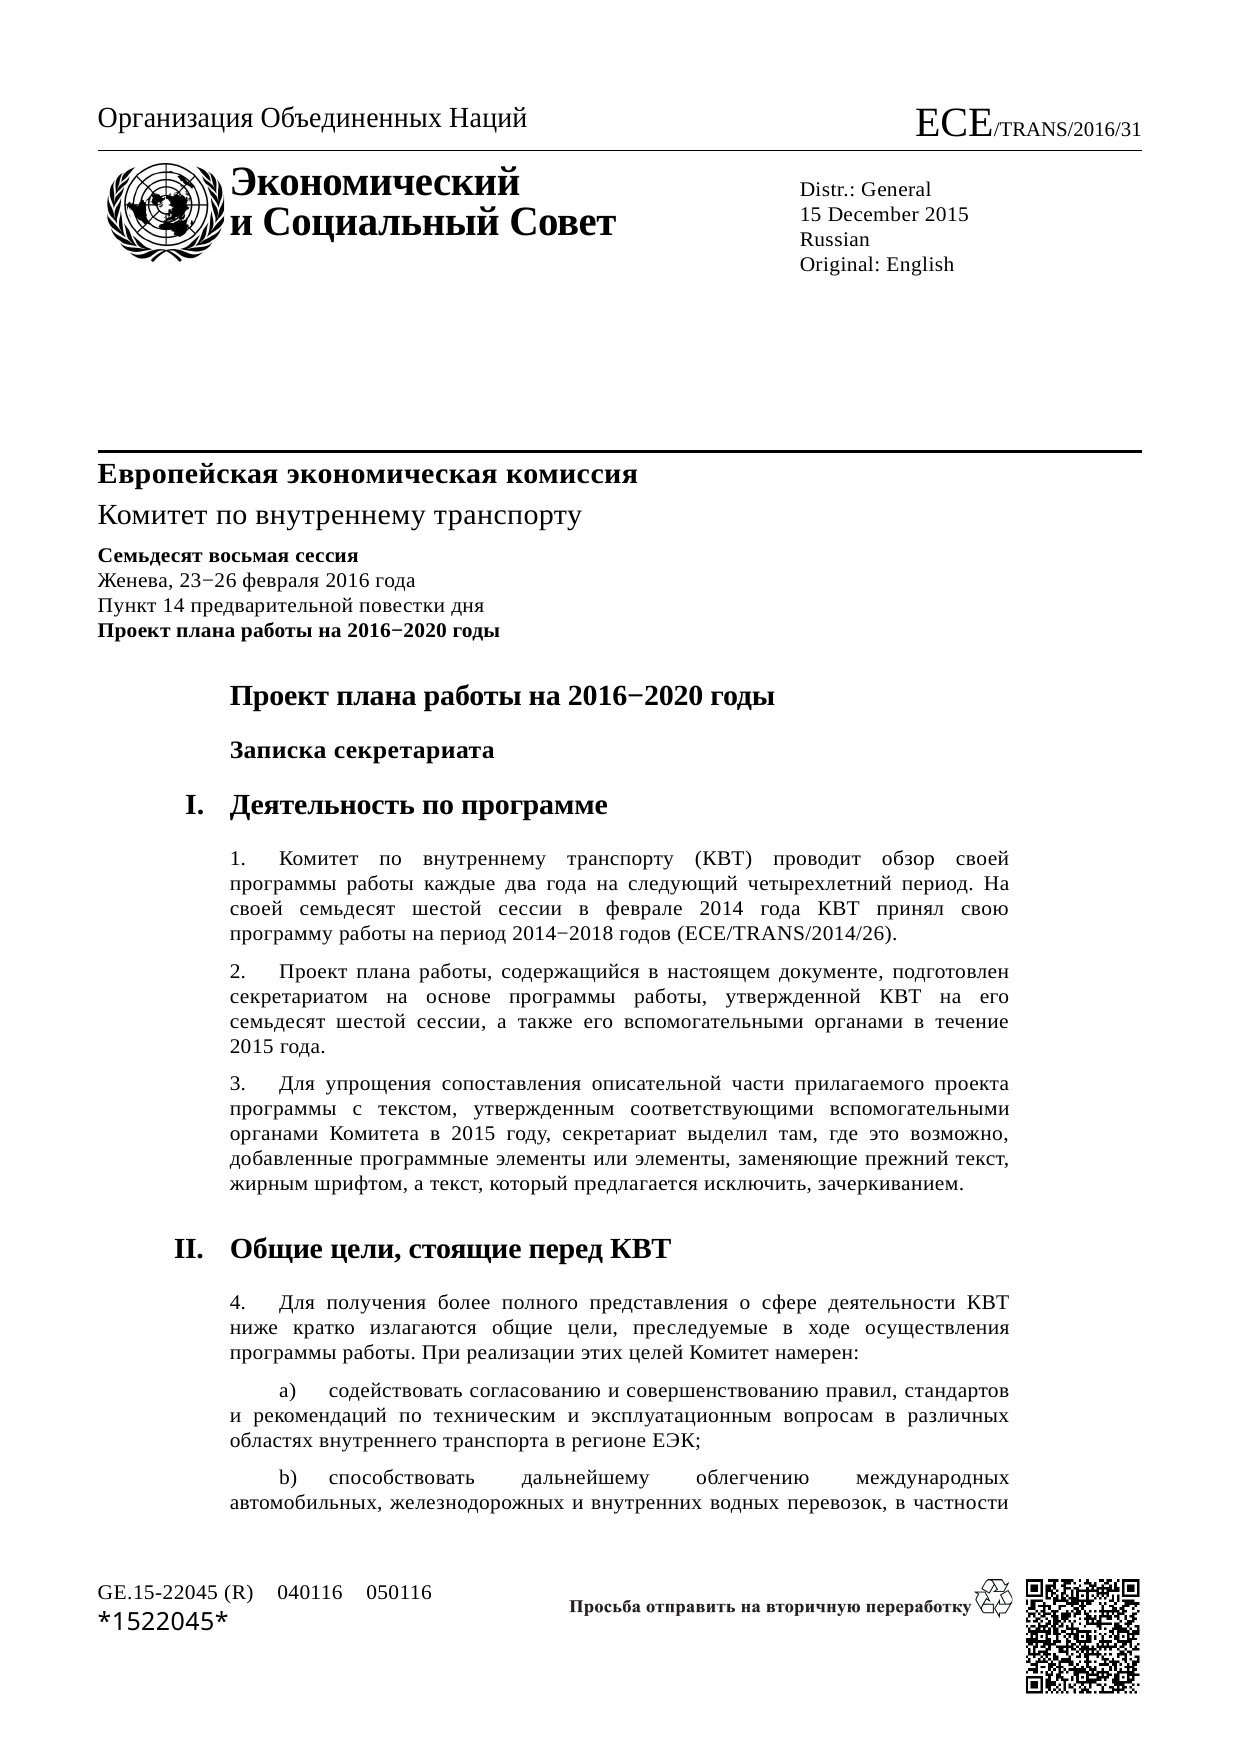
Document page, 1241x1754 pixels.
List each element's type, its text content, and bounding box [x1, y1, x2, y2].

text Комитет по внутреннему транспорту [97, 502, 1143, 530]
picture [107, 163, 225, 262]
text 3. Для упрощения сопоставления описательной части прилагаемого проекта программы с текстом, утвержденным соответствующими вспомогательными органами Комитета в 2015 году, секретариат выделил там, где это возможно, добавленные программные элементы или элементы, заменяющие прежний текст, жирным шрифтом, а текст, который предлагается исключить, зачеркиванием. [229, 1071, 1011, 1196]
picture [1026, 1579, 1140, 1694]
text Европейская экономическая комиссия [97, 461, 1143, 489]
text 1. Комитет по внутреннему транспорту (КВТ) проводит обзор своей программы работы каждые два года на следующий четырехлетний период. На своей семьдесят шестой сессии в феврале 2014 года КВТ принял свою программу работы на период 2014−2018 годов (ECE/TRANS/2014/26). [229, 846, 1011, 946]
text I. Деятельность по программе [97, 789, 1011, 821]
text Женева, 23−26 февраля 2016 года [97, 568, 1143, 593]
text II. Общие цели, стоящие перед КВТ [97, 1233, 1011, 1264]
text a) содействовать согласованию и совершенствованию правил, стандартов и рекомендаций по техническим и эксплуатационным вопросам в различных областях внутреннего транспорта в регионе ЕЭК; [229, 1377, 1011, 1452]
text 4. Для получения более полного представления о сфере деятельности КВТ ниже кратко излагаются общие цели, преследуемые в ходе осуществления программы работы. При реализации этих целей Комитет намерен: [229, 1289, 1011, 1364]
text Семьдесят восьмая сессия [97, 543, 1143, 568]
text Пункт 14 предварительной повестки дня [97, 593, 1143, 618]
text Записка секретариата [97, 736, 1011, 764]
text Проект плана работы на 2016−2020 годы [97, 618, 1143, 643]
text 2. Проект плана работы, содержащийся в настоящем документе, подготовлен секретариатом на основе программы работы, утвержденной КВТ на его семьдесят шестой сессии, а также его вспомогательными органами в течение 2015 года. [229, 958, 1011, 1058]
text Проект плана работы на 2016−2020 годы [97, 680, 1011, 711]
picture [569, 1579, 1013, 1618]
